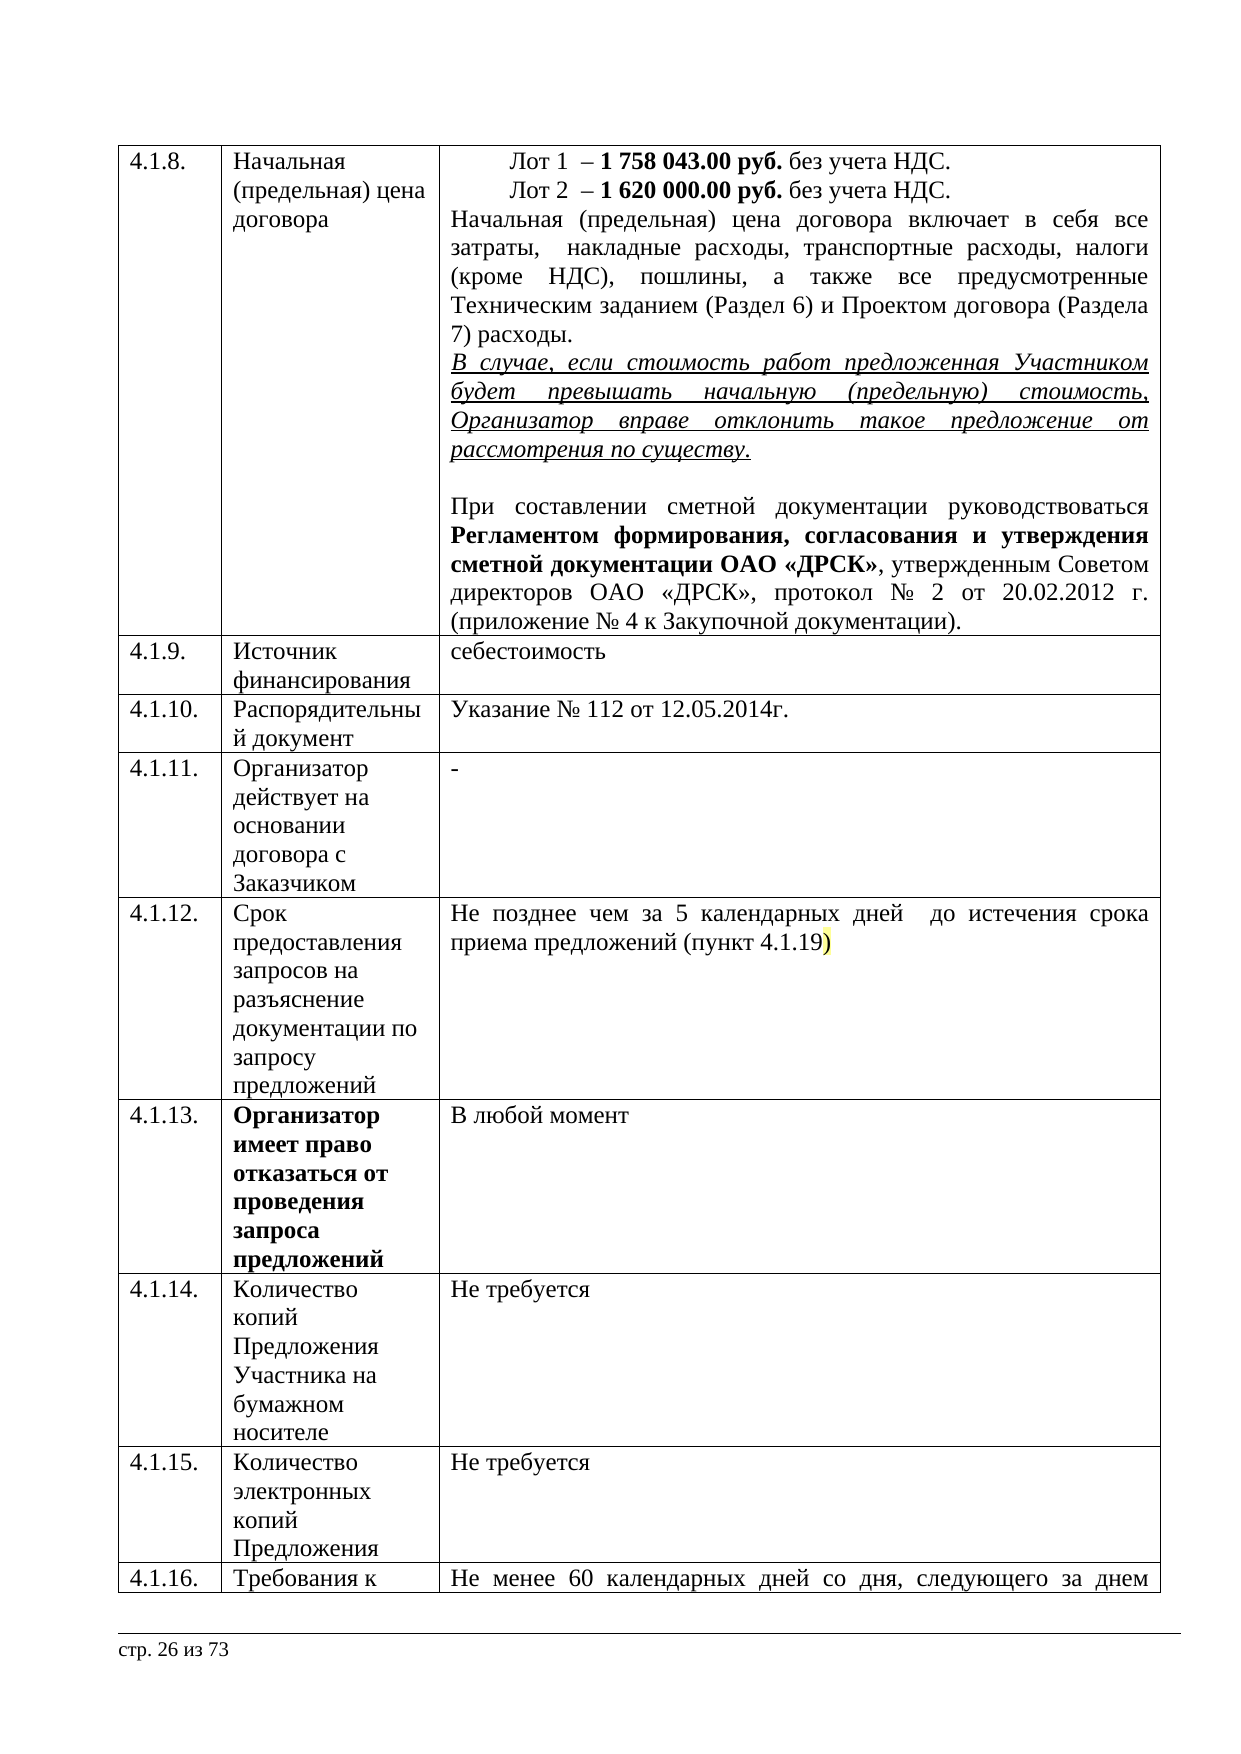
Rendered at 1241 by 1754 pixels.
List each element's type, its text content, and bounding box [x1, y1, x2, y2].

table_cell Указание № 112 от 12.05.2014г. [440, 695, 1160, 752]
table_cell [119, 636, 221, 693]
table_cell Распорядительный документ [222, 695, 439, 752]
table_cell [119, 695, 221, 752]
table_cell В любой момент [440, 1100, 1160, 1273]
table_cell [119, 1274, 221, 1446]
table_cell Лот 1 – 1 758 043.00 руб. без учета НДС. Лот 2 – 1 620 000.00 руб. без учета НДС. Начальная (предельная) цена договора включает в себя все затраты, накладные расходы, транспортные расходы, налоги (кроме НДС), пошлины, а также все предусмотренные Техническим заданием (Раздел 6) и Проектом договора (Раздела 7) расходы. В случае, если стоимость работ предложенная Участником будет превышать начальную (предельную) стоимость, Организатор вправе отклонить такое предложение от рассмотрения по существу. При составлении сметной документации руководствоваться Регламентом формирования, согласования и утверждения сметной документации ОАО «ДРСК», утвержденным Советом директоров ОАО «ДРСК», протокол № 2 от 20.02.2012 г. (приложение № 4 к Закупочной документации). [440, 146, 1160, 635]
table_cell Срок предоставления запросов на разъяснение документации по запросу предложений [222, 898, 439, 1099]
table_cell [222, 1563, 439, 1592]
table_cell [119, 1447, 221, 1562]
table_cell Организатор имеет право отказаться от проведения запроса предложений [222, 1100, 439, 1273]
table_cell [440, 1563, 1160, 1592]
table_cell Не позднее чем за 5 календарных дней до истечения срока приема предложений (пункт 4.1.19) [440, 898, 1160, 1099]
table_cell [119, 1100, 221, 1273]
table_cell Количество копий Предложения Участника на бумажном носителе [222, 1274, 439, 1446]
table_cell [119, 146, 221, 635]
table_cell [119, 753, 221, 897]
table_cell - [440, 753, 1160, 897]
table_cell Организатор действует на основании договора с Заказчиком [222, 753, 439, 897]
table_cell себестоимость [440, 636, 1160, 693]
table_cell Источник финансирования [222, 636, 439, 693]
table_cell [119, 898, 221, 1099]
table_cell Не требуется [440, 1447, 1160, 1562]
table_cell Не требуется [440, 1274, 1160, 1446]
table_cell Начальная (предельная) цена договора [222, 146, 439, 635]
table_cell [119, 1563, 221, 1592]
table_cell Количество электронных копий Предложения [222, 1447, 439, 1562]
